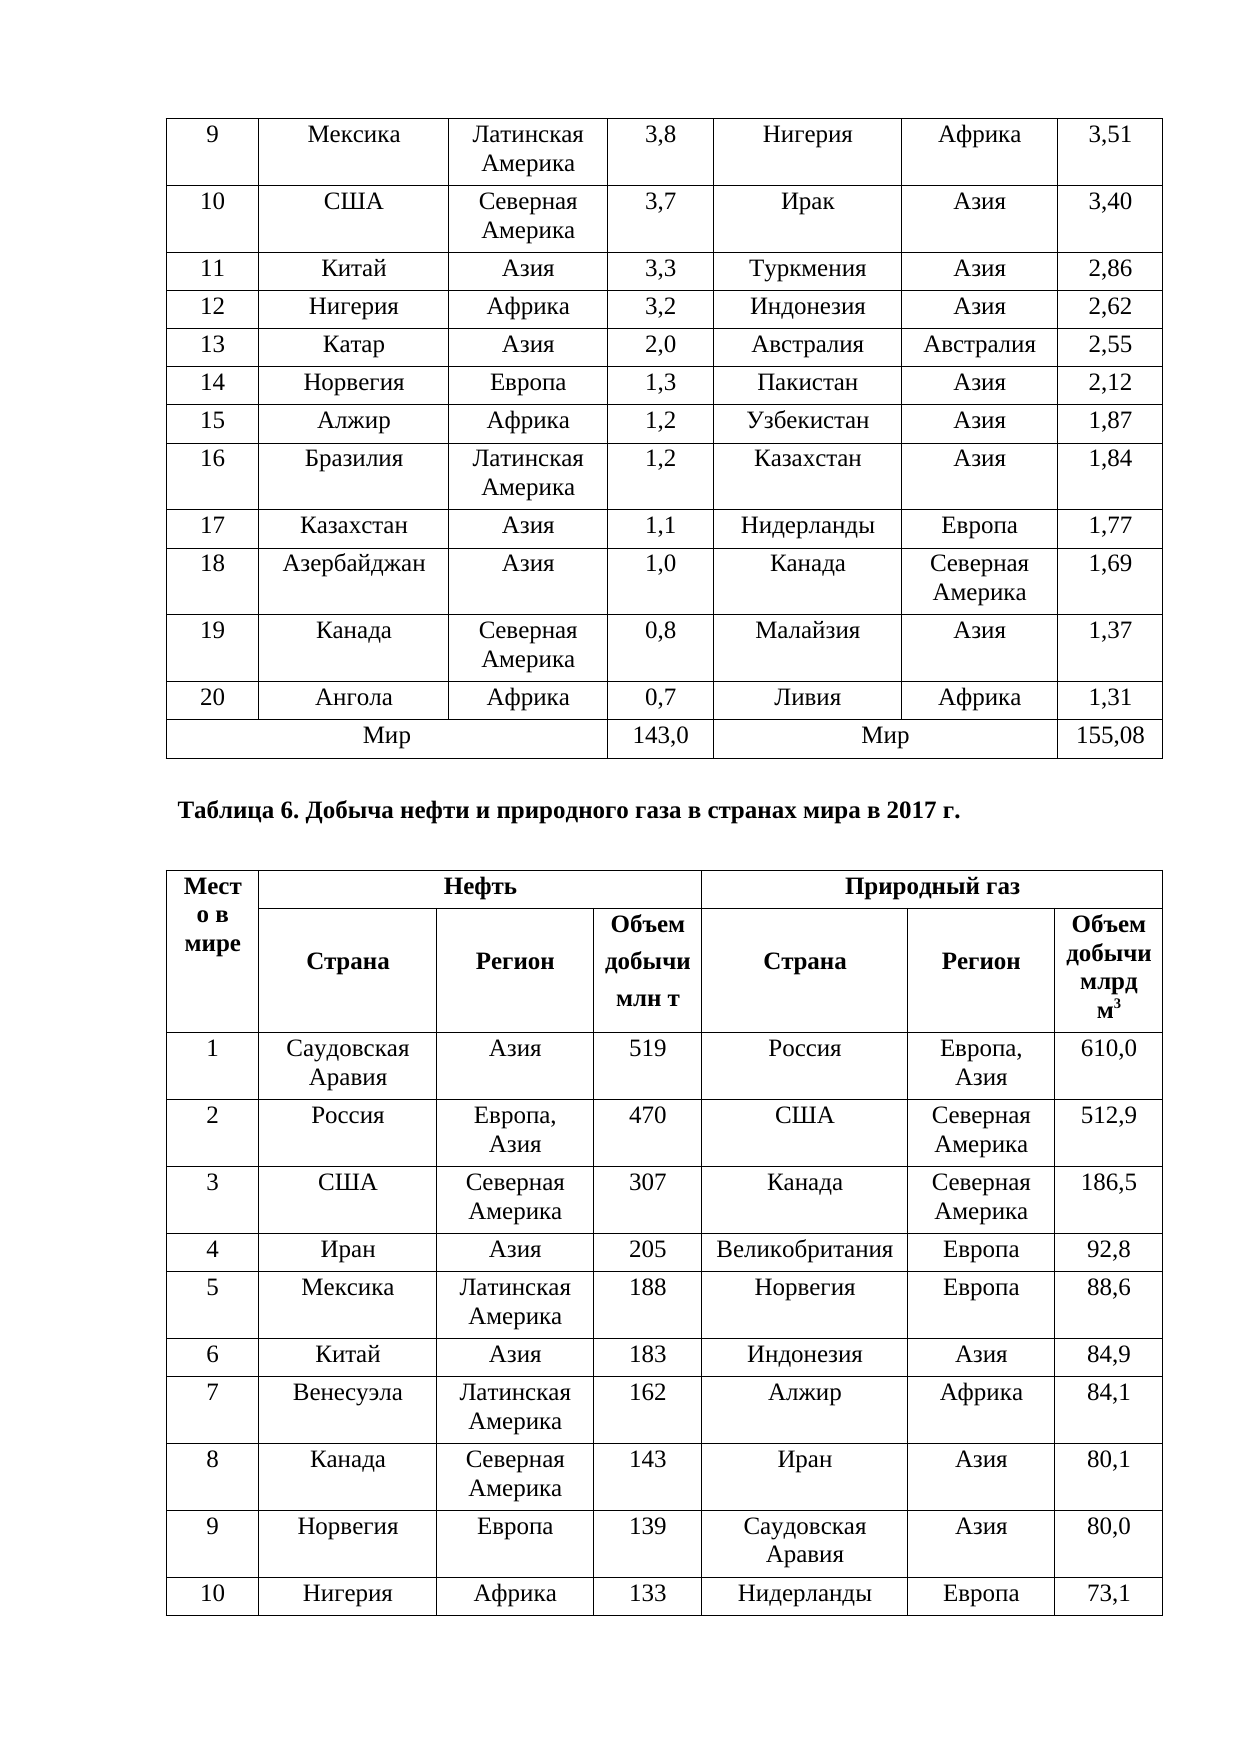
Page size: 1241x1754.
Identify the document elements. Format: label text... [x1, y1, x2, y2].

table_cell Европа [902, 510, 1057, 547]
table_cell 2,86 [1058, 253, 1162, 290]
table_cell 2,62 [1058, 291, 1162, 328]
table_cell 84,1 [1055, 1377, 1162, 1443]
table_cell 512,9 [1055, 1100, 1162, 1166]
table_cell Бразилия [259, 444, 448, 509]
table_cell Азия [908, 1339, 1054, 1376]
table_cell Европа [449, 367, 607, 404]
table_cell 1,37 [1058, 615, 1162, 681]
table_cell Россия [259, 1100, 436, 1166]
table_cell 13 [167, 329, 258, 366]
table_cell 1,2 [608, 444, 713, 509]
table_cell Индонезия [702, 1339, 907, 1376]
table_cell 143 [594, 1444, 701, 1510]
table_cell Азия [437, 1339, 593, 1376]
table_header Место в мире [167, 871, 258, 1032]
table_cell Саудовская Аравия [259, 1033, 436, 1099]
table_cell Латинская Америка [449, 119, 607, 185]
table_cell 1,2 [608, 405, 713, 442]
table_cell Китай [259, 253, 448, 290]
table_cell 143,0 [608, 720, 713, 757]
table_cell 162 [594, 1377, 701, 1443]
table_cell 16 [167, 444, 258, 509]
table_cell Казахстан [714, 444, 901, 509]
table_cell Европа [908, 1272, 1054, 1338]
table_cell Ангола [259, 682, 448, 719]
table_cell 3,3 [608, 253, 713, 290]
table_cell Норвегия [259, 1511, 436, 1577]
table_cell 3,51 [1058, 119, 1162, 185]
table_cell 1,69 [1058, 549, 1162, 614]
table_cell Канада [259, 1444, 436, 1510]
table_cell Азия [449, 510, 607, 547]
table_cell Мексика [259, 1272, 436, 1338]
table_cell Нигерия [714, 119, 901, 185]
table_cell 155,08 [1058, 720, 1162, 757]
table_cell Норвегия [259, 367, 448, 404]
table_cell Азия [902, 253, 1057, 290]
table_cell Европа, Азия [437, 1100, 593, 1166]
table_cell Африка [902, 682, 1057, 719]
table_cell Нидерланды [714, 510, 901, 547]
table_cell Австралия [714, 329, 901, 366]
table_cell Африка [449, 291, 607, 328]
table_cell Азия [902, 291, 1057, 328]
table_cell Азия [437, 1234, 593, 1271]
table_cell 18 [167, 549, 258, 614]
table_cell 307 [594, 1167, 701, 1233]
table_cell Азия [902, 444, 1057, 509]
table_cell 1,87 [1058, 405, 1162, 442]
table_cell Австралия [902, 329, 1057, 366]
table_cell Нигерия [259, 291, 448, 328]
table_cell Азия [902, 405, 1057, 442]
table_cell Латинская Америка [437, 1272, 593, 1338]
table_cell Саудовская Аравия [702, 1511, 907, 1577]
table_cell 2,55 [1058, 329, 1162, 366]
table_cell 10 [167, 186, 258, 252]
table_cell 133 [594, 1578, 701, 1615]
table_cell Нигерия [259, 1578, 436, 1615]
table_cell 1,1 [608, 510, 713, 547]
table_cell 1,31 [1058, 682, 1162, 719]
table_cell 1,0 [608, 549, 713, 614]
table_cell Северная Америка [908, 1167, 1054, 1233]
table_cell Алжир [702, 1377, 907, 1443]
text Таблица 6. Добыча нефти и природного газа в странах мира в 2017 г. [177, 796, 1152, 824]
table_header Нефть [259, 871, 701, 908]
table_cell Иран [702, 1444, 907, 1510]
table_cell Малайзия [714, 615, 901, 681]
table_cell Мир [167, 720, 607, 757]
table_cell Мир [714, 720, 1057, 757]
table_cell Туркмения [714, 253, 901, 290]
table_cell 9 [167, 1511, 258, 1577]
table_cell 12 [167, 291, 258, 328]
table_cell Казахстан [259, 510, 448, 547]
table_header Природный газ [702, 871, 1162, 908]
table_cell Мексика [259, 119, 448, 185]
table_cell Северная Америка [449, 615, 607, 681]
table_cell 11 [167, 253, 258, 290]
table_cell Азия [902, 615, 1057, 681]
table_cell Венесуэла [259, 1377, 436, 1443]
table_cell Канада [259, 615, 448, 681]
table_cell 73,1 [1055, 1578, 1162, 1615]
table_cell Азия [908, 1511, 1054, 1577]
table_cell Индонезия [714, 291, 901, 328]
table_cell Азия [437, 1033, 593, 1099]
table_cell 183 [594, 1339, 701, 1376]
table_cell Африка [449, 405, 607, 442]
table_cell США [259, 1167, 436, 1233]
table_cell 519 [594, 1033, 701, 1099]
table_cell 470 [594, 1100, 701, 1166]
table_cell 6 [167, 1339, 258, 1376]
table_cell Азербайджан [259, 549, 448, 614]
table_cell 1 [167, 1033, 258, 1099]
table_cell Северная Америка [449, 186, 607, 252]
table_cell Китай [259, 1339, 436, 1376]
table_cell Азия [449, 549, 607, 614]
table_cell Регион [908, 909, 1054, 1032]
table_cell 2,0 [608, 329, 713, 366]
table_cell 1,77 [1058, 510, 1162, 547]
table_cell 2 [167, 1100, 258, 1166]
table_cell Азия [902, 186, 1057, 252]
table_cell 80,1 [1055, 1444, 1162, 1510]
table_cell США [702, 1100, 907, 1166]
table_cell CША [259, 186, 448, 252]
table_cell 17 [167, 510, 258, 547]
table_cell Страна [702, 909, 907, 1032]
table_cell 2,12 [1058, 367, 1162, 404]
table_cell Иран [259, 1234, 436, 1271]
table_cell Ливия [714, 682, 901, 719]
table_cell Объем добычи млрд м3 [1055, 909, 1162, 1032]
table_cell 92,8 [1055, 1234, 1162, 1271]
table_cell Африка [449, 682, 607, 719]
table_cell Европа [437, 1511, 593, 1577]
table_cell 3,2 [608, 291, 713, 328]
table_cell 10 [167, 1578, 258, 1615]
table_cell Великобритания [702, 1234, 907, 1271]
table_cell 188 [594, 1272, 701, 1338]
table_cell 0,7 [608, 682, 713, 719]
table_cell 3,7 [608, 186, 713, 252]
table_cell Страна [259, 909, 436, 1032]
table_cell 4 [167, 1234, 258, 1271]
table_cell Канада [714, 549, 901, 614]
table_cell Пакистан [714, 367, 901, 404]
table_cell 8 [167, 1444, 258, 1510]
table_cell 205 [594, 1234, 701, 1271]
table_cell Европа [908, 1234, 1054, 1271]
table_cell Регион [437, 909, 593, 1032]
table_cell Северная Америка [902, 549, 1057, 614]
table_cell Узбекистан [714, 405, 901, 442]
table_cell 139 [594, 1511, 701, 1577]
table_cell 1,3 [608, 367, 713, 404]
table_cell Азия [902, 367, 1057, 404]
table_cell Африка [902, 119, 1057, 185]
table_cell Северная Америка [437, 1444, 593, 1510]
table_cell 7 [167, 1377, 258, 1443]
table_cell 9 [167, 119, 258, 185]
table_cell 14 [167, 367, 258, 404]
table_cell Европа, Азия [908, 1033, 1054, 1099]
table_cell Азия [449, 253, 607, 290]
table_cell 84,9 [1055, 1339, 1162, 1376]
table_cell Латинская Америка [437, 1377, 593, 1443]
table_cell Северная Америка [437, 1167, 593, 1233]
table_cell 610,0 [1055, 1033, 1162, 1099]
table_cell Россия [702, 1033, 907, 1099]
table_cell Канада [702, 1167, 907, 1233]
table_cell Нидерланды [702, 1578, 907, 1615]
table_cell Африка [437, 1578, 593, 1615]
table_cell 0,8 [608, 615, 713, 681]
table_cell Азия [908, 1444, 1054, 1510]
table_cell 5 [167, 1272, 258, 1338]
table_cell Африка [908, 1377, 1054, 1443]
table_cell Азия [449, 329, 607, 366]
table_cell 19 [167, 615, 258, 681]
table_cell 3 [167, 1167, 258, 1233]
table_cell 186,5 [1055, 1167, 1162, 1233]
table_cell Ирак [714, 186, 901, 252]
table_cell Катар [259, 329, 448, 366]
table_cell 20 [167, 682, 258, 719]
table_cell 88,6 [1055, 1272, 1162, 1338]
table_cell Европа [908, 1578, 1054, 1615]
table_cell Северная Америка [908, 1100, 1054, 1166]
table_cell Объем добычи млн т [594, 909, 701, 1032]
table_cell Норвегия [702, 1272, 907, 1338]
table_cell 80,0 [1055, 1511, 1162, 1577]
table_cell 3,8 [608, 119, 713, 185]
table_cell 3,40 [1058, 186, 1162, 252]
table_cell 15 [167, 405, 258, 442]
table_cell Алжир [259, 405, 448, 442]
table_cell 1,84 [1058, 444, 1162, 509]
table_cell Латинская Америка [449, 444, 607, 509]
